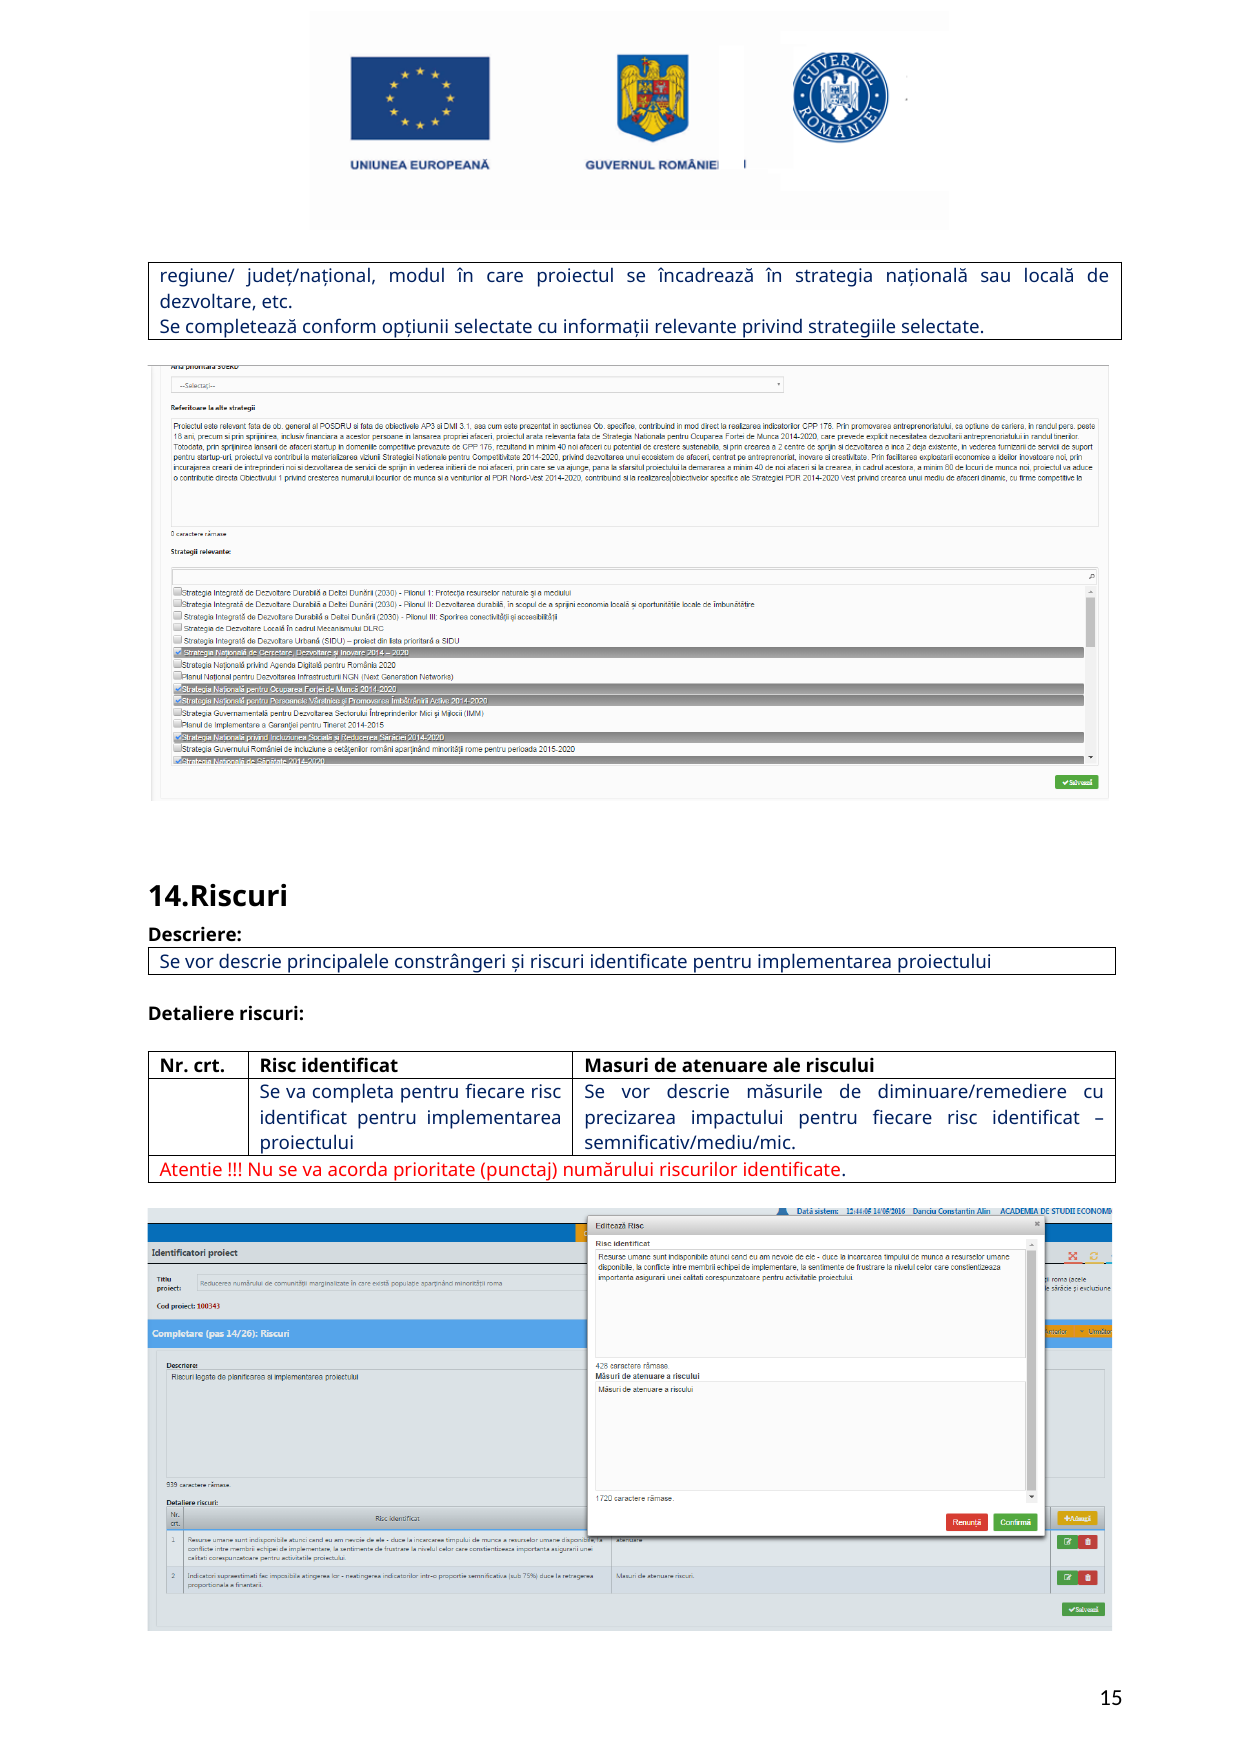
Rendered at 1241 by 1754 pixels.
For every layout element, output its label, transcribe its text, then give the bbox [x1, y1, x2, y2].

picture [147, 1208, 1113, 1631]
picture [309, 11, 950, 230]
text Descriere: [148, 921, 1122, 947]
picture [147, 365, 1109, 801]
table_cell [149, 1079, 248, 1155]
table_header Risc identificat [249, 1052, 572, 1078]
table_cell Se va completa pentru fiecare risc identificat pentru implementarea proiectului [249, 1079, 572, 1155]
table_cell Atentie !!! Nu se va acorda prioritate (punctaj) numărului riscurilor identificate. [149, 1156, 1115, 1182]
text Detaliere riscuri: [148, 1000, 1122, 1026]
table_header Se vor descrie principalele constrângeri şi riscuri identificate pentru implementarea proiectului [149, 948, 1115, 973]
table_cell Se vor descrie măsurile de diminuare/remediere cu precizarea impactului pentru fiecare risc identificat – semnificativ/mediu/mic. [573, 1079, 1115, 1155]
subtitle 14.Riscuri [148, 876, 1122, 915]
table_header Masuri de atenuare ale riscului [573, 1052, 1115, 1078]
table_header Nr. crt. [149, 1052, 248, 1078]
